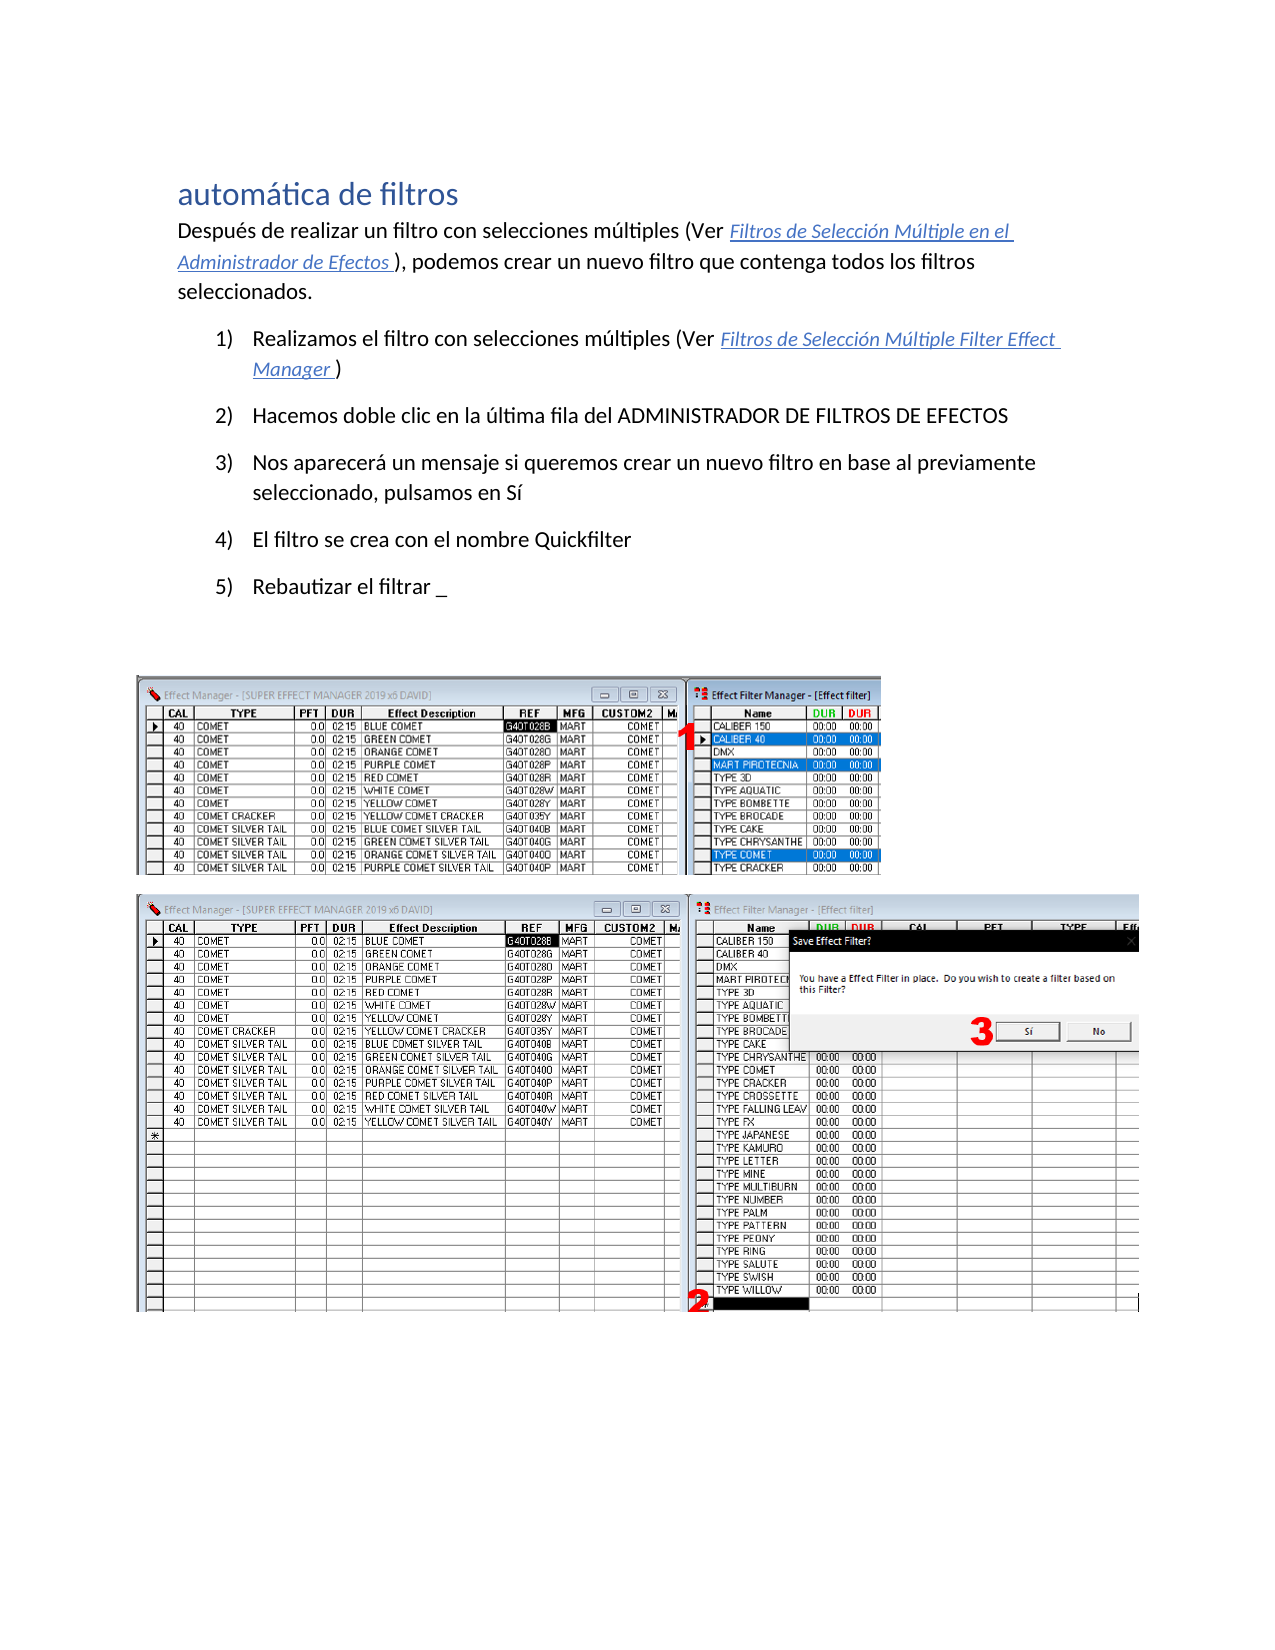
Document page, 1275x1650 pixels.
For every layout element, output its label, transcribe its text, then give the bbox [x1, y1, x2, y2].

list Nos aparecerá un mensaje si queremos crear un nuevo filtro en base al previamente seleccionado, pulsamos en Sí [215, 448, 1098, 506]
text Después de realizar un filtro con selecciones múltiples (Ver Filtros de Selección Múltiple en el Administrador de Efectos ), podemos crear un nuevo filtro que contenga todos los filtros seleccionados. [177, 217, 1098, 305]
list Realizamos el filtro con selecciones múltiples (Ver Filtros de Selección Múltiple Filter Effect Manager ) [215, 324, 1098, 382]
subtitle automática de filtros [177, 173, 1098, 213]
picture [136, 674, 1138, 1312]
list Rebautizar el filtrar _ [215, 572, 1098, 600]
list Hacemos doble clic en la última fila del ADMINISTRADOR DE FILTROS DE EFECTOS [215, 401, 1098, 429]
list El filtro se crea con el nombre Quickfilter [215, 525, 1098, 553]
